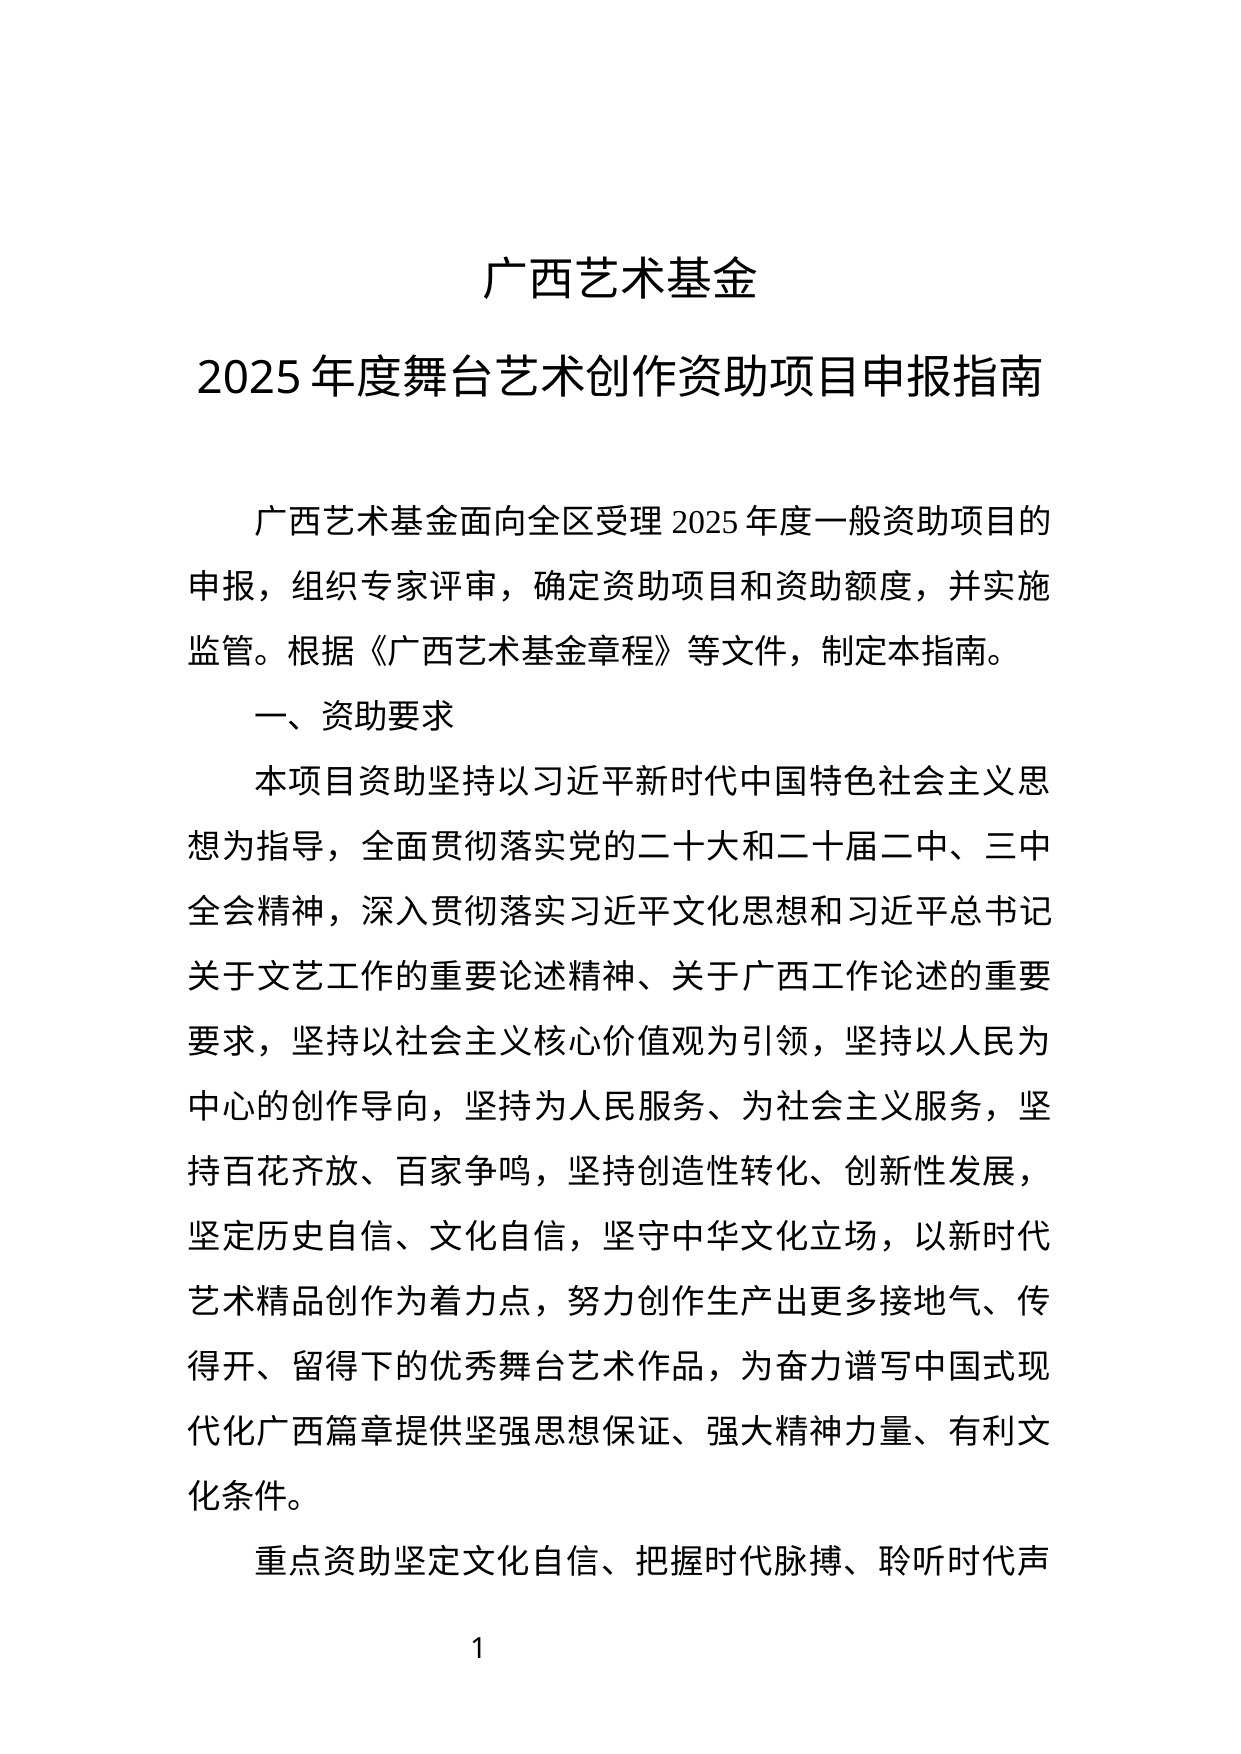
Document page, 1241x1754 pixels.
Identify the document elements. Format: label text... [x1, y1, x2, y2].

text 一、资助要求 [187, 682, 1053, 747]
text 2025年度舞台艺术创作资助项目申报指南 [187, 324, 1053, 422]
text 本项目资助坚持以习近平新时代中国特色社会主义思想为指导，全面贯彻落实党的二十大和二十届二中、三中全会精神，深入贯彻落实习近平文化思想和习近平总书记关于文艺工作的重要论述精神、关于广西工作论述的重要要求，坚持以社会主义核心价值观为引领，坚持以人民为中心的创作导向，坚持为人民服务、为社会主义服务，坚持百花齐放、百家争鸣，坚持创造性转化、创新性发展，坚定历史自信、文化自信，坚守中华文化立场，以新时代艺术精品创作为着力点，努力创作生产出更多接地气、传得开、留得下的优秀舞台艺术作品，为奋力谱写中国式现代化广西篇章提供坚强思想保证、强大精神力量、有利文化条件。 [187, 747, 1053, 1527]
text 广西艺术基金面向全区受理2025年度一般资助项目的申报，组织专家评审，确定资助项目和资助额度，并实施监管。根据《广西艺术基金章程》等文件，制定本指南。 [187, 487, 1053, 682]
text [187, 1527, 1053, 1592]
text 广西艺术基金 [187, 227, 1053, 324]
